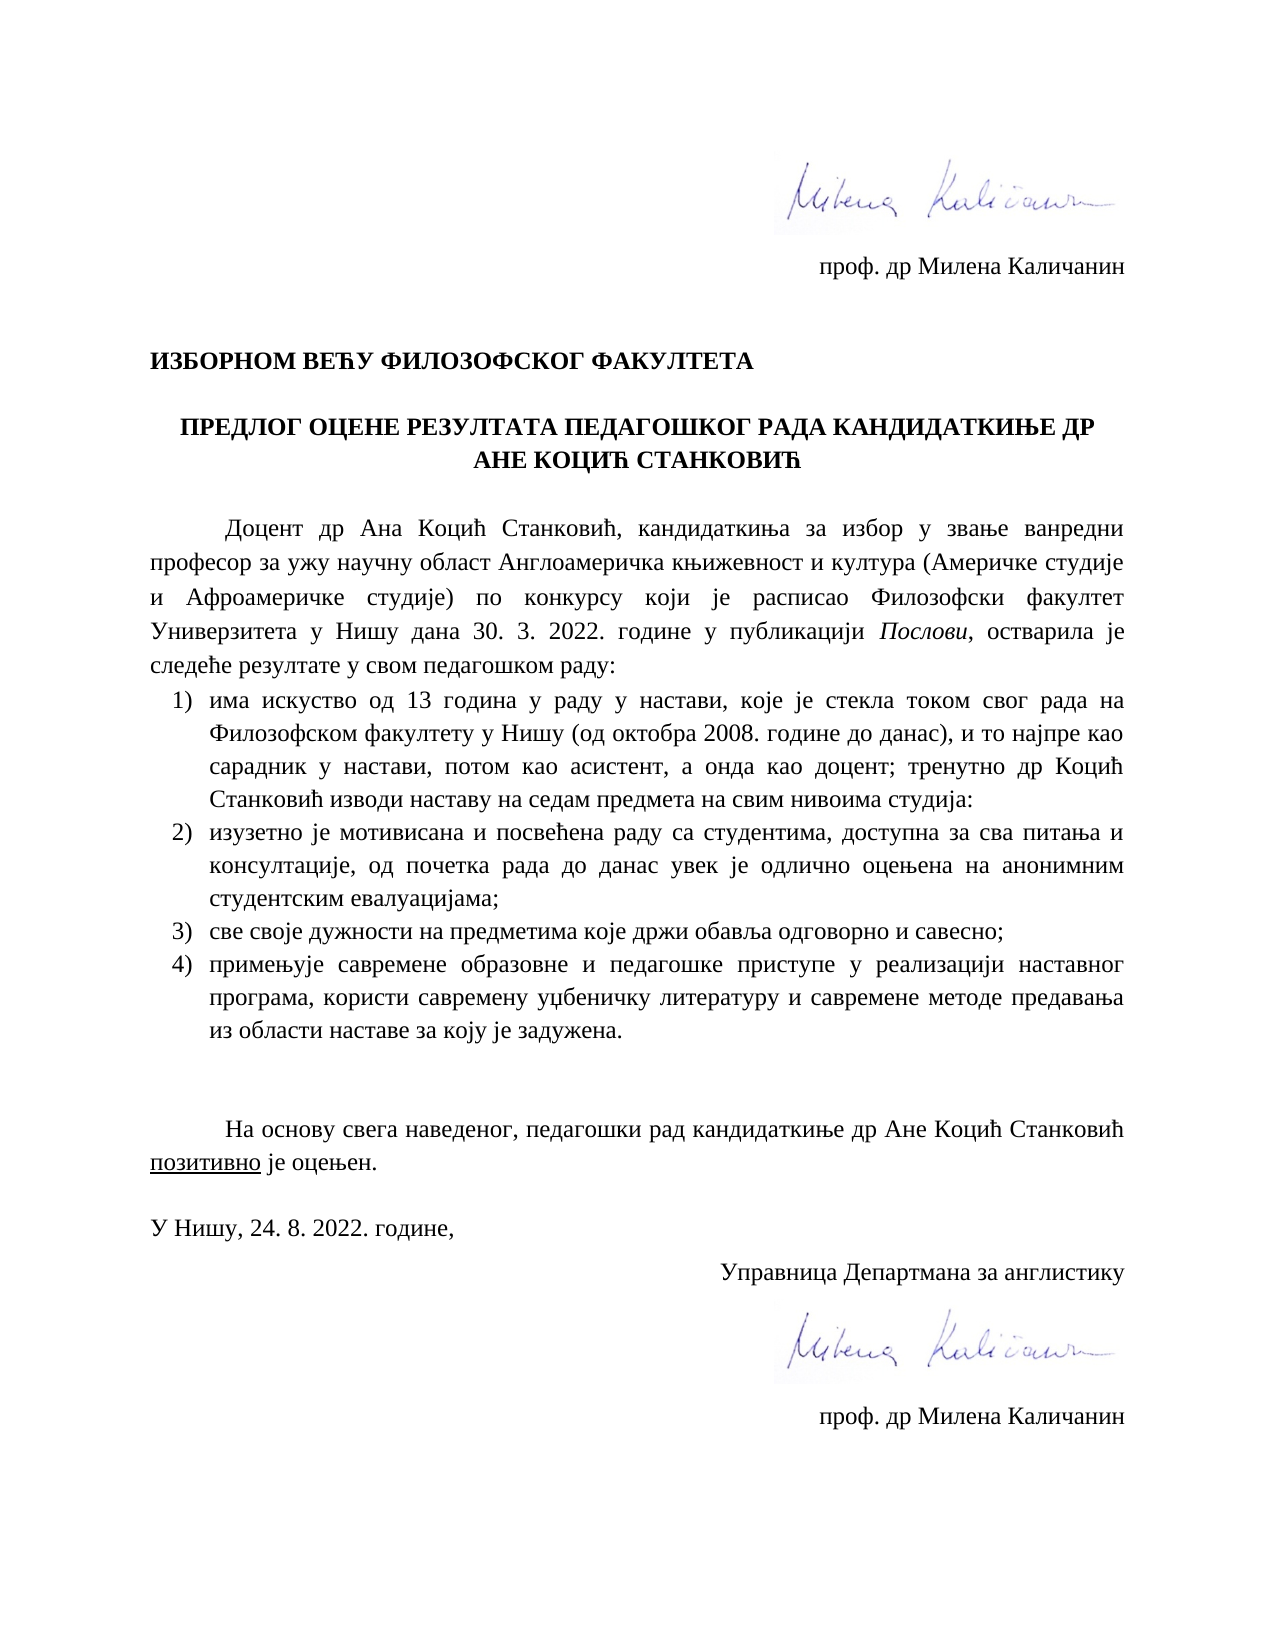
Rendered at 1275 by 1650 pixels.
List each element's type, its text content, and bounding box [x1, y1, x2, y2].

text проф. др Милена Каличанин [150, 1401, 1125, 1430]
list све своје дужности на предметима које држи обавља одговорно и савесно; [172, 916, 1125, 945]
picture [774, 150, 1125, 235]
text ПРЕДЛОГ ОЦЕНЕ РЕЗУЛТАТА ПЕДАГОШКОГ РАДА КАНДИДАТКИЊЕ ДР АНЕ КОЦИЋ СТАНКОВИЋ [150, 412, 1125, 474]
picture [774, 1299, 1125, 1384]
text ИЗБОРНОМ ВЕЋУ ФИЛОЗОФСКОГ ФАКУЛТЕТА [150, 346, 1125, 375]
text На основу свега наведеног, педагошки рад кандидаткиње др Ане Коцић Станковић позитивно је оцењен. [150, 1114, 1125, 1176]
text Доцент др Ана Коцић Станковић, кандидаткиња за избор у звање ванредни професор за ужу научну област Англоамеричка књижевност и култура (Америчке студије и Афроамеричке студије) по конкурсу који је расписао Филозофски факултет Универзитета у Нишу дана 30. 3. 2022. године у публикацији Послови, остварила је следеће резултате у свом педагошком раду: [150, 513, 1125, 679]
list има искуство од 13 година у раду у настави, које је стекла током свог рада на Филозофском факултету у Нишу (од октобра 2008. године до данас), и то најпре као сарадник у настави, потом као асистент, а онда као доцент; тренутно др Коцић Станковић изводи наставу на седам предмета на свим нивоима студија: [172, 685, 1125, 813]
text Управница Департмана за англистику [150, 1257, 1125, 1285]
list примењује савремене образовне и педагошке приступе у реализацији наставног програма, користи савремену уџбеничку литературу и савремене методе предавања из области наставе за коју је задужена. [172, 949, 1125, 1044]
list изузетно је мотивисана и посвећена раду са студентима, доступна за сва питања и консултације, oд почетка рада до данас увек је одлично оцењена на анонимним студентским евалуацијама; [172, 817, 1125, 912]
text проф. др Милена Каличанин [150, 251, 1125, 280]
text У Нишу, 24. 8. 2022. године, [150, 1213, 1125, 1242]
